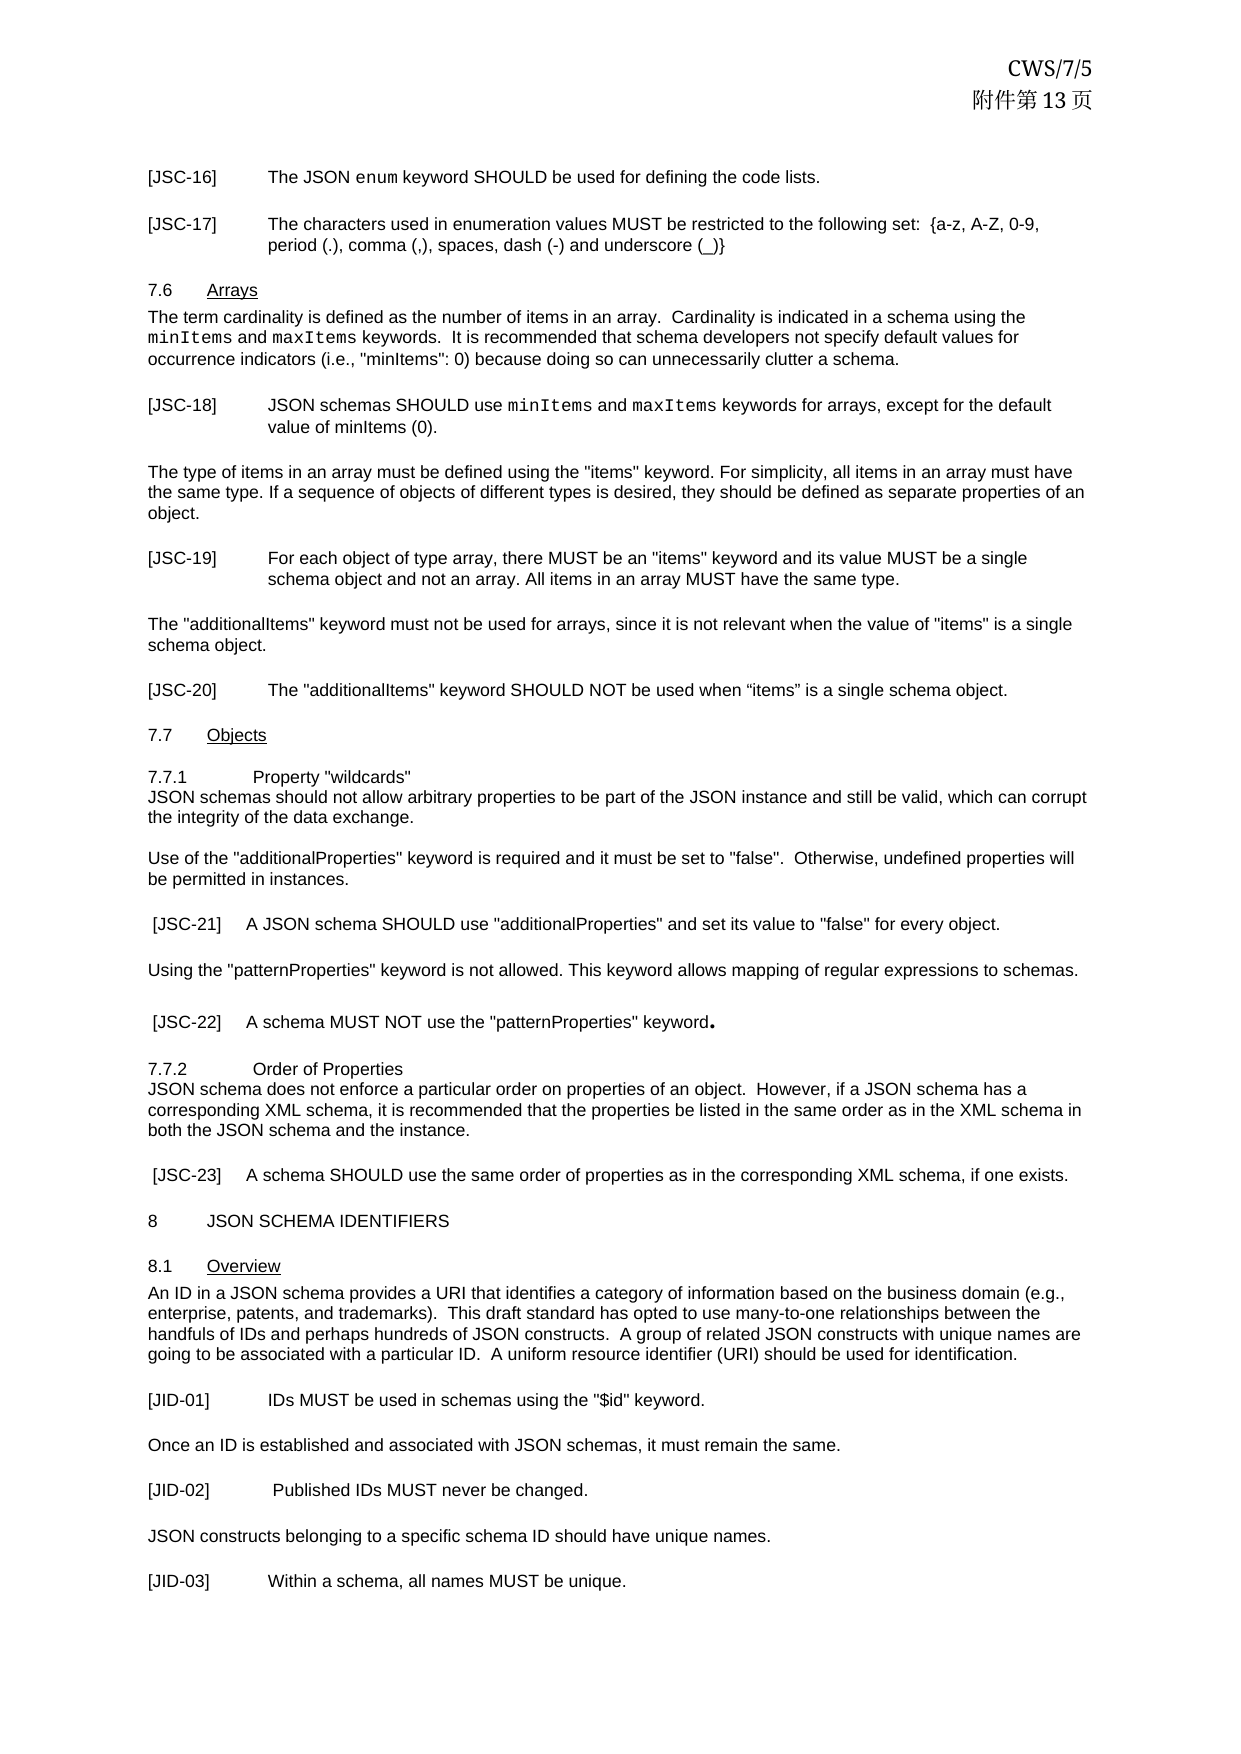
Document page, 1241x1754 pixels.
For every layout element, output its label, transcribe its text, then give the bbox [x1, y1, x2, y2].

text [JSC-16] The JSON enum keyword SHOULD be used for defining the code lists. [148, 167, 1093, 189]
text JSON constructs belonging to a specific schema ID should have unique names. [148, 1526, 1093, 1546]
text JSON schema does not enforce a particular order on properties of an object. However, if a JSON schema has a corresponding XML schema, it is recommended that the properties be listed in the same order as in the XML schema in both the JSON schema and the instance. [148, 1079, 1093, 1140]
text [JSC-17] The characters used in enumeration values MUST be restricted to the following set: {a-z, A-Z, 0-9, period (.), comma (,), spaces, dash (-) and underscore (_)} [148, 214, 1093, 255]
subtitle 7.7.2 Order of Properties [148, 1058, 1093, 1079]
text Using the "patternProperties" keyword is not allowed. This keyword allows mapping of regular expressions to schemas. [148, 959, 1093, 980]
text [JID-03] Within a schema, all names MUST be unique. [148, 1571, 1093, 1591]
text JSON schemas should not allow arbitrary properties to be part of the JSON instance and still be valid, which can corrupt the integrity of the data exchange. [148, 787, 1093, 828]
text [JSC-19] For each object of type array, there MUST be an "items" keyword and its value MUST be a single schema object and not an array. All items in an array MUST have the same type. [148, 548, 1093, 589]
subtitle 8.1 Overview [148, 1256, 1093, 1276]
text [JSC-23] A schema SHOULD use the same order of properties as in the corresponding XML schema, if one exists. [148, 1165, 1093, 1186]
text The "additionalItems" keyword must not be used for arrays, since it is not relevant when the value of "items" is a single schema object. [148, 614, 1093, 655]
text The type of items in an array must be defined using the "items" keyword. For simplicity, all items in an array must have the same type. If a sequence of objects of different types is desired, they should be defined as separate properties of an object. [148, 462, 1093, 523]
text [JSC-22] A schema MUST NOT use the "patternProperties" keyword. [148, 1005, 1093, 1033]
text An ID in a JSON schema provides a URI that identifies a category of information based on the business domain (e.g., enterprise, patents, and trademarks). This draft standard has opted to use many-to-one relationships between the handfuls of IDs and perhaps hundreds of JSON constructs. A group of related JSON constructs with unique names are going to be associated with a particular ID. A uniform resource identifier (URI) should be used for identification. [148, 1283, 1093, 1364]
subtitle 7.7 Objects [148, 725, 1093, 746]
text [JSC-20] The "additionalItems" keyword SHOULD NOT be used when “items” is a single schema object. [148, 680, 1093, 700]
subtitle 7.7.1 Property "wildcards" [148, 766, 1093, 787]
subtitle 7.6 Arrays [148, 280, 1093, 300]
text [JID-01] IDs MUST be used in schemas using the "$id" keyword. [148, 1389, 1093, 1410]
text [JSC-18] JSON schemas SHOULD use minItems and maxItems keywords for arrays, except for the default value of minItems (0). [148, 394, 1093, 437]
subtitle JSON SCHEMA IDENTIFIERS [148, 1211, 1093, 1231]
text Once an ID is established and associated with JSON schemas, it must remain the same. [148, 1435, 1093, 1455]
text [JID-02] Published IDs MUST never be changed. [148, 1480, 1093, 1501]
text Use of the "additionalProperties" keyword is required and it must be set to "false". Otherwise, undefined properties will be permitted in instances. [148, 848, 1093, 889]
text [JSC-21] A JSON schema SHOULD use "additionalProperties" and set its value to "false" for every object. [148, 914, 1093, 934]
text The term cardinality is defined as the number of items in an array. Cardinality is indicated in a schema using the minItems and maxItems keywords. It is recommended that schema developers not specify default values for occurrence indicators (i.e., "minItems": 0) because doing so can unnecessarily clutter a schema. [148, 307, 1093, 369]
